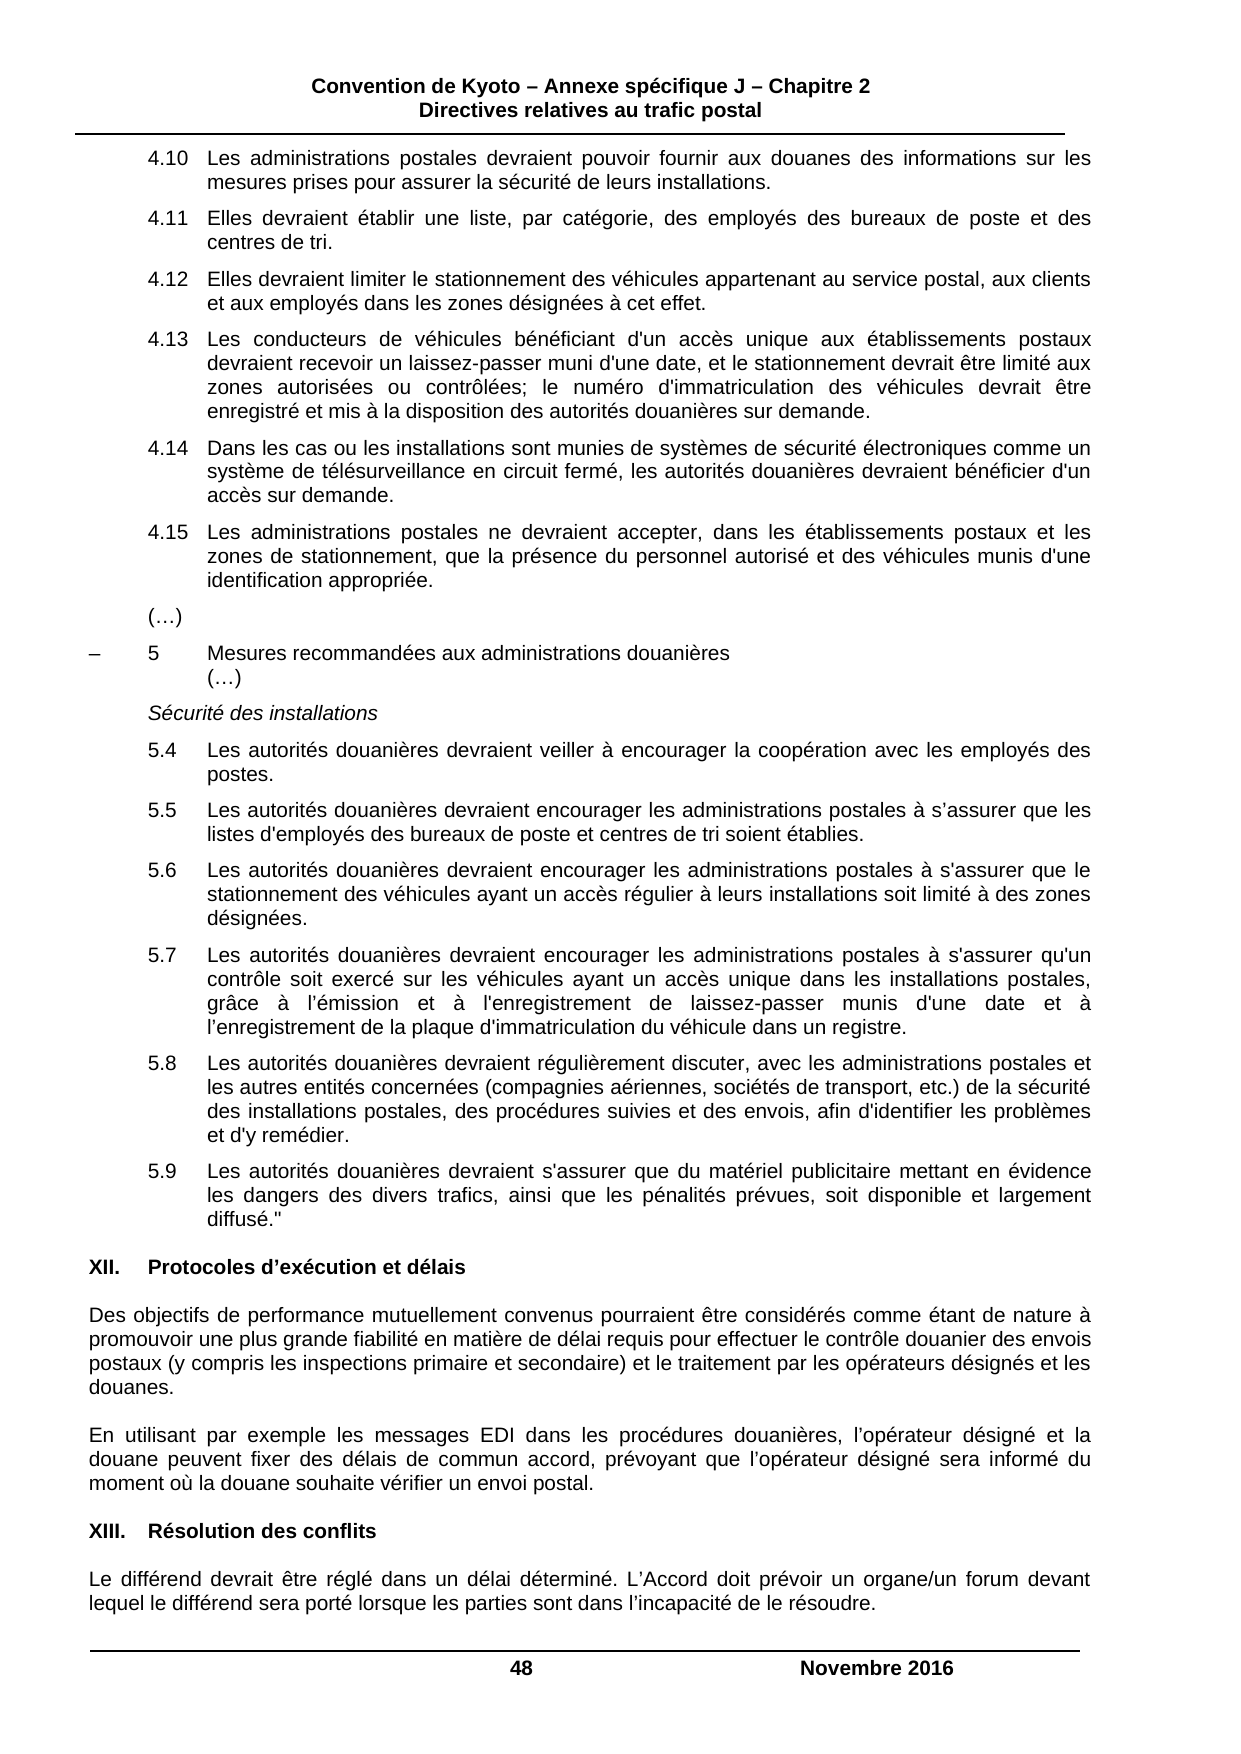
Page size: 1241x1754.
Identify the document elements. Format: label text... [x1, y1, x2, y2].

text 5.8 Les autorités douanières devraient régulièrement discuter, avec les administrations postales et les autres entités concernées (compagnies aériennes, sociétés de transport, etc.) de la sécurité des installations postales, des procédures suivies et des envois, afin d'identifier les problèmes et d'y remédier. [148, 1051, 1092, 1147]
text Le différend devrait être réglé dans un délai déterminé. L’Accord doit prévoir un organe/un forum devant lequel le différend sera porté lorsque les parties sont dans l’incapacité de le résoudre. [89, 1567, 1092, 1614]
text – 5 Mesures recommandées aux administrations douanières [89, 641, 1092, 664]
text XIII. Résolution des conflits [89, 1519, 1092, 1543]
text 5.6 Les autorités douanières devraient encourager les administrations postales à s'assurer que le stationnement des véhicules ayant un accès régulier à leurs installations soit limité à des zones désignées. [148, 858, 1092, 930]
text (…) [148, 604, 1092, 628]
text 4.11 Elles devraient établir une liste, par catégorie, des employés des bureaux de poste et des centres de tri. [148, 206, 1092, 254]
text 4.10 Les administrations postales devraient pouvoir fournir aux douanes des informations sur les mesures prises pour assurer la sécurité de leurs installations. [148, 146, 1092, 194]
text XII. Protocoles d’exécution et délais [89, 1255, 1092, 1279]
text Des objectifs de performance mutuellement convenus pourraient être considérés comme étant de nature à promouvoir une plus grande fiabilité en matière de délai requis pour effectuer le contrôle douanier des envois postaux (y compris les inspections primaire et secondaire) et le traitement par les opérateurs désignés et les douanes. [89, 1303, 1092, 1399]
text 4.13 Les conducteurs de véhicules bénéficiant d'un accès unique aux établissements postaux devraient recevoir un laissez-passer muni d'une date, et le stationnement devrait être limité aux zones autorisées ou contrôlées; le numéro d'immatriculation des véhicules devrait être enregistré et mis à la disposition des autorités douanières sur demande. [148, 327, 1092, 423]
text 5.7 Les autorités douanières devraient encourager les administrations postales à s'assurer qu'un contrôle soit exercé sur les véhicules ayant un accès unique dans les installations postales, grâce à l’émission et à l'enregistrement de laissez-passer munis d'une date et à l’enregistrement de la plaque d'immatriculation du véhicule dans un registre. [148, 943, 1092, 1038]
text 5.5 Les autorités douanières devraient encourager les administrations postales à s’assurer que les listes d'employés des bureaux de poste et centres de tri soient établies. [148, 798, 1092, 846]
text 5.9 Les autorités douanières devraient s'assurer que du matériel publicitaire mettant en évidence les dangers des divers trafics, ainsi que les pénalités prévues, soit disponible et largement diffusé." [148, 1159, 1092, 1231]
text En utilisant par exemple les messages EDI dans les procédures douanières, l’opérateur désigné et la douane peuvent fixer des délais de commun accord, prévoyant que l’opérateur désigné sera informé du moment où la douane souhaite vérifier un envoi postal. [89, 1423, 1092, 1495]
text 4.12 Elles devraient limiter le stationnement des véhicules appartenant au service postal, aux clients et aux employés dans les zones désignées à cet effet. [148, 267, 1092, 314]
text (…) [207, 664, 1092, 688]
text 4.15 Les administrations postales ne devraient accepter, dans les établissements postaux et les zones de stationnement, que la présence du personnel autorisé et des véhicules munis d'une identification appropriée. [148, 520, 1092, 592]
text 5.4 Les autorités douanières devraient veiller à encourager la coopération avec les employés des postes. [148, 737, 1092, 785]
text Sécurité des installations [148, 701, 1092, 725]
text 4.14 Dans les cas ou les installations sont munies de systèmes de sécurité électroniques comme un système de télésurveillance en circuit fermé, les autorités douanières devraient bénéficier d'un accès sur demande. [148, 435, 1092, 507]
